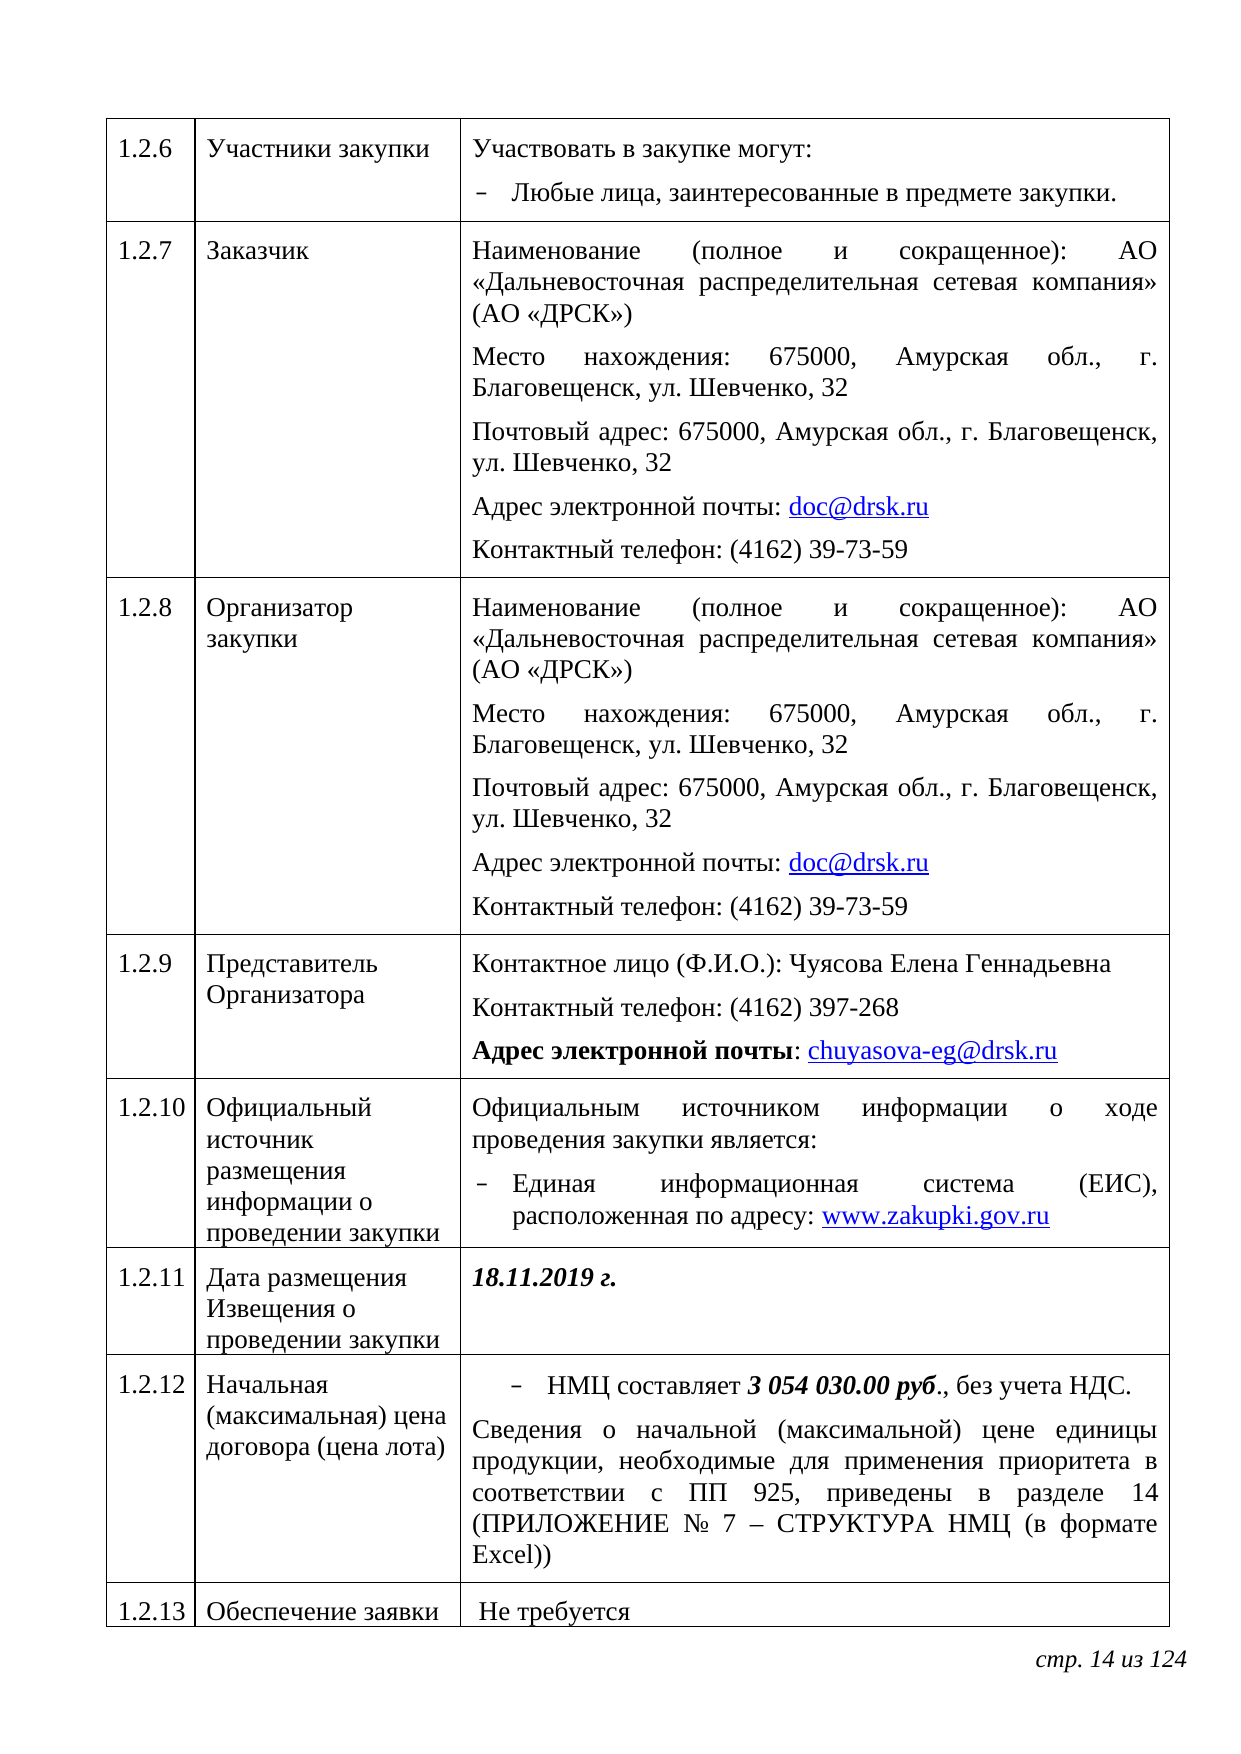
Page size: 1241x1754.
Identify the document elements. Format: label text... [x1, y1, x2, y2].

table_cell Дата размещения Извещения о проведении закупки [196, 1248, 460, 1354]
table_cell [107, 1079, 194, 1247]
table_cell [461, 1583, 1169, 1626]
table_cell Официальный источник размещения информации о проведении закупки [196, 1079, 460, 1247]
table_cell Организатор закупки [196, 578, 460, 933]
table_cell [107, 578, 194, 933]
table_cell Контактное лицо (Ф.И.О.): Чуясова Елена Геннадьевна Контактный телефон: (4162) 397-268 Адрес электронной почты: chuyasova-eg@drsk.ru [461, 935, 1169, 1078]
table_cell [107, 1583, 194, 1626]
table_cell Участники закупки [196, 119, 460, 221]
table_cell [107, 1355, 194, 1582]
table_cell НМЦ составляет 3 054 030.00 руб., без учета НДС. Сведения о начальной (максимальной) цене единицы продукции, необходимые для применения приоритета в соответствии с ПП 925, приведены в разделе 14 (ПРИЛОЖЕНИЕ № 7 – СТРУКТУРА НМЦ (в формате Excel)) [461, 1355, 1169, 1582]
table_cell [196, 1583, 460, 1626]
table_cell Официальным источником информации о ходе проведения закупки является: Единая информационная система (ЕИС), расположенная по адресу: www.zakupki.gov.ru [461, 1079, 1169, 1247]
table_cell Наименование (полное и сокращенное): АО «Дальневосточная распределительная сетевая компания» (АО «ДРСК») Место нахождения: 675000, Амурская обл., г. Благовещенск, ул. Шевченко, 32 Почтовый адрес: 675000, Амурская обл., г. Благовещенск, ул. Шевченко, 32 Адрес электронной почты: doc@drsk.ru Контактный телефон: (4162) 39-73-59 [461, 222, 1169, 577]
table_cell Наименование (полное и сокращенное): АО «Дальневосточная распределительная сетевая компания» (АО «ДРСК») Место нахождения: 675000, Амурская обл., г. Благовещенск, ул. Шевченко, 32 Почтовый адрес: 675000, Амурская обл., г. Благовещенск, ул. Шевченко, 32 Адрес электронной почты: doc@drsk.ru Контактный телефон: (4162) 39-73-59 [461, 578, 1169, 933]
table_cell [107, 222, 194, 577]
table_cell 18.11.2019 г. [461, 1248, 1169, 1354]
table_cell Участвовать в закупке могут: Любые лица, заинтересованные в предмете закупки. [461, 119, 1169, 221]
table_cell Начальная (максимальная) цена договора (цена лота) [196, 1355, 460, 1582]
table_cell Заказчик [196, 222, 460, 577]
table_cell [107, 119, 194, 221]
table_cell Представитель Организатора [196, 935, 460, 1078]
table_cell [107, 935, 194, 1078]
table_cell [107, 1248, 194, 1354]
